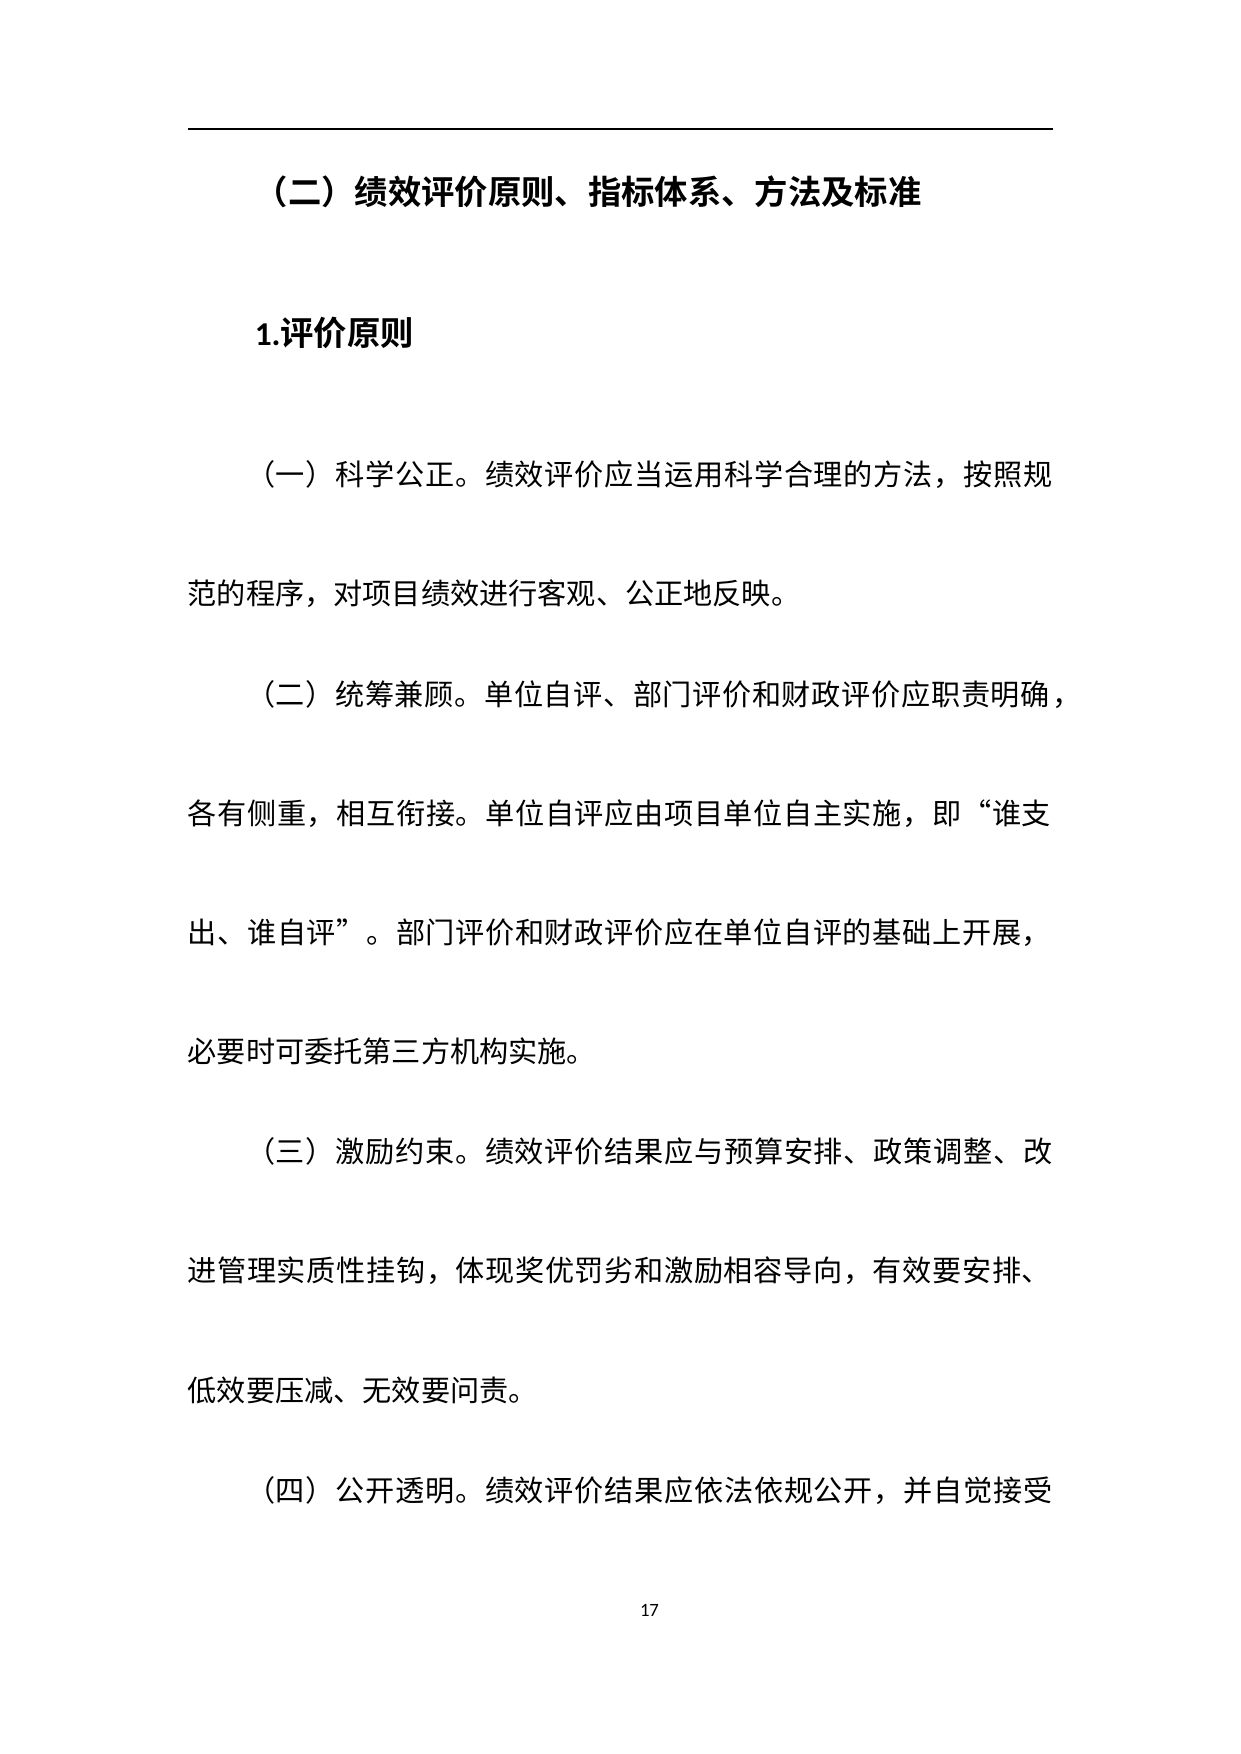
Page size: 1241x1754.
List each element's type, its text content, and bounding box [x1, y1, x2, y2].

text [187, 1449, 1053, 1528]
subtitle （二）绩效评价原则、指标体系、方法及标准 [187, 150, 1053, 229]
text （三）激励约束。绩效评价结果应与预算安排、政策调整、改进管理实质性挂钩，体现奖优罚劣和激励相容导向，有效要安排、低效要压减、无效要问责。 [187, 1110, 1053, 1428]
text （一）科学公正。绩效评价应当运用科学合理的方法，按照规范的程序，对项目绩效进行客观、公正地反映。 [187, 433, 1053, 632]
subtitle 1.评价原则 [187, 292, 1053, 371]
text （二）统筹兼顾。单位自评、部门评价和财政评价应职责明确，各有侧重，相互衔接。单位自评应由项目单位自主实施，即“谁支出、谁自评”。部门评价和财政评价应在单位自评的基础上开展，必要时可委托第三方机构实施。 [187, 653, 1053, 1089]
